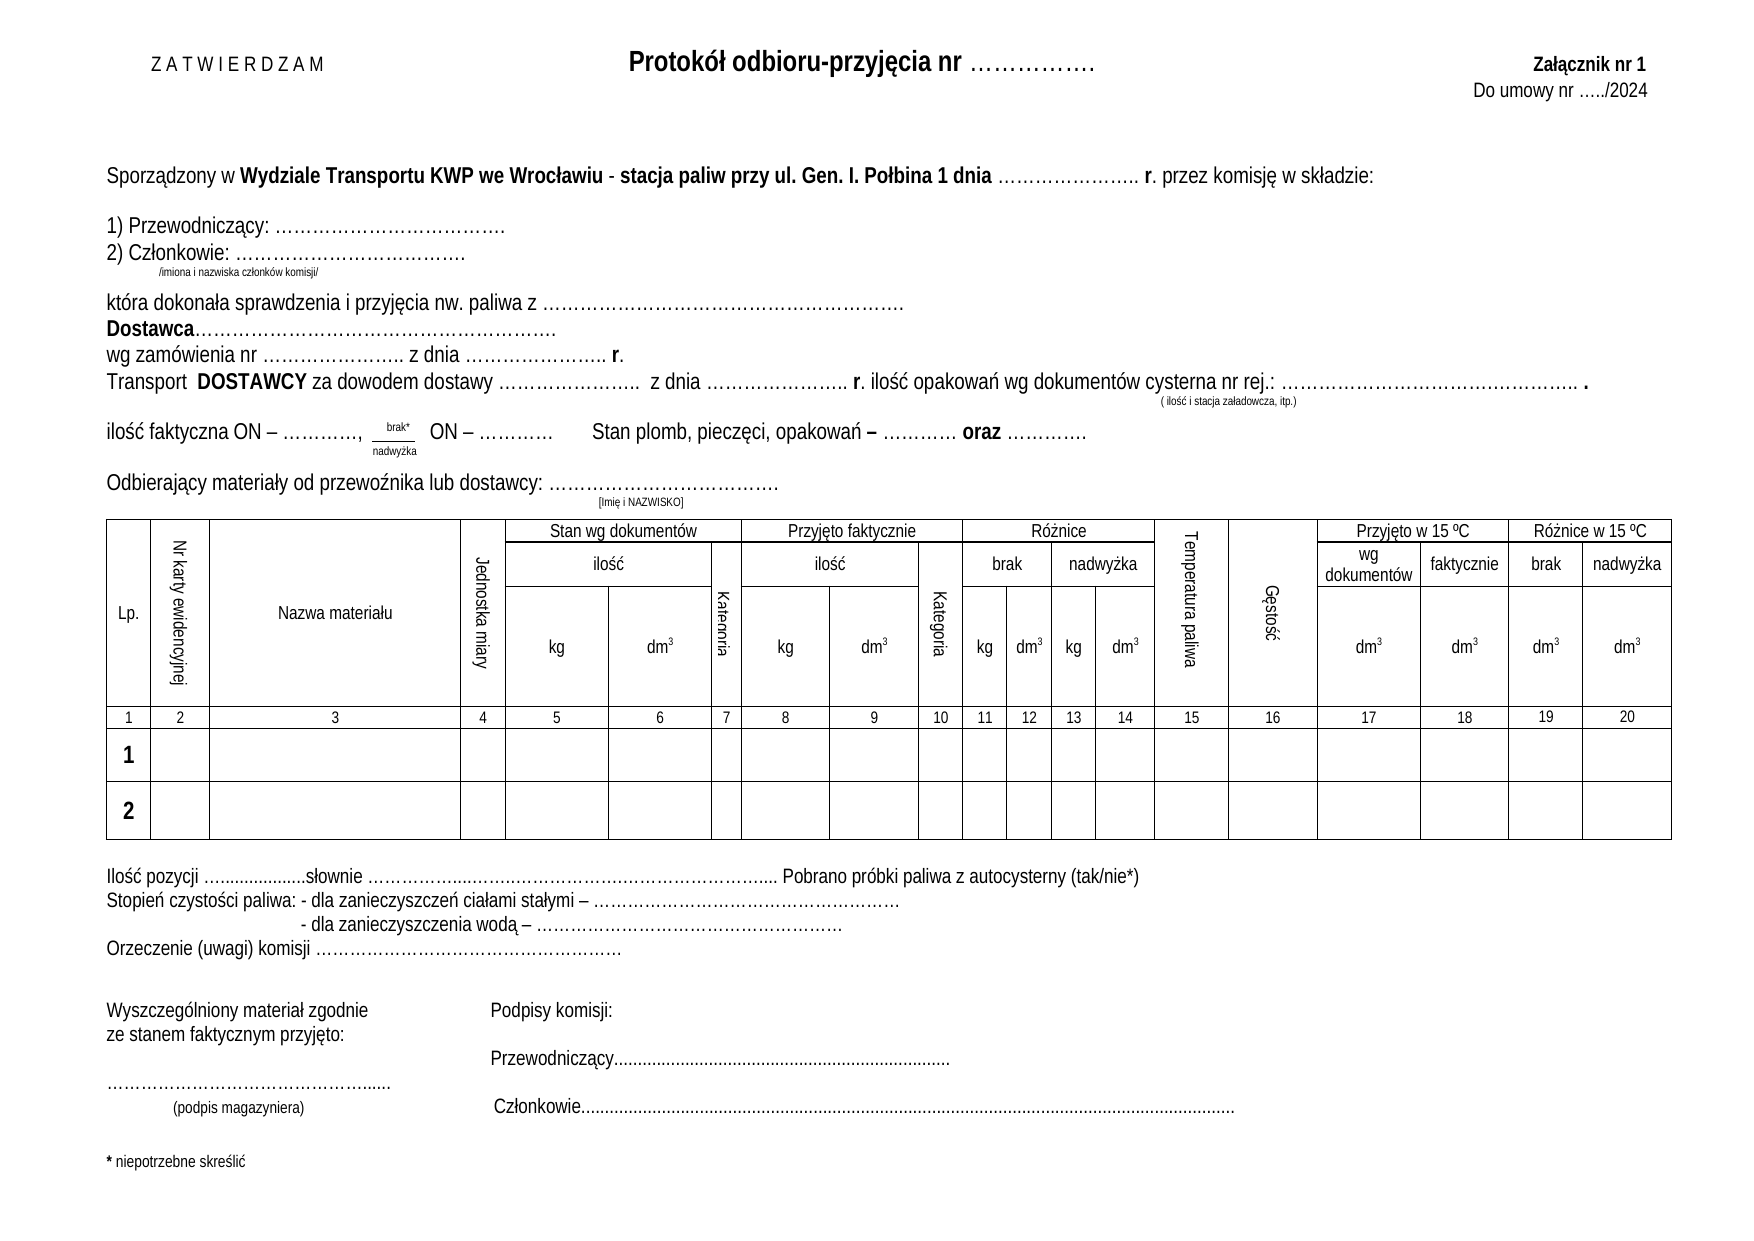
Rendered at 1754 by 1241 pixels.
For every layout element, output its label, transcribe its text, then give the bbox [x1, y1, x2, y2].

table_cell [919, 729, 962, 781]
table_cell dm3 [1421, 587, 1508, 706]
table_header Różnice w 15 ºC [1509, 520, 1671, 541]
table_header Temperatura paliwa [1155, 520, 1228, 706]
table_cell [830, 729, 918, 781]
table_cell [151, 782, 209, 839]
text 2) Członkowie: ………………………………. [106, 238, 1648, 265]
table_cell [1421, 782, 1508, 839]
table_cell kg [506, 587, 608, 706]
table_cell 11 [963, 707, 1006, 728]
table_cell [151, 729, 209, 781]
table_cell 14 [1096, 707, 1154, 728]
table_cell [1052, 729, 1095, 781]
table_cell [1007, 782, 1051, 839]
text Ilość pozycji …..................słownie ……………....……..……………….…………………….... Pobrano próbki paliwa z autocysterny (tak/nie*) [106, 864, 1648, 888]
table_cell kg [1052, 587, 1095, 706]
table_cell nadwyżka [1052, 543, 1154, 586]
text ilość faktyczna ON – …………, brak* ON – ………… Stan plomb, pieczęci, opakowań – ………… oraz …………. [106, 418, 1648, 444]
table_cell [1052, 782, 1095, 839]
table_cell nadwyżka [1583, 543, 1671, 586]
text nadwyżka [106, 444, 1648, 468]
table_header Jednostka miary [461, 520, 505, 706]
table_cell 13 [1052, 707, 1095, 728]
table_cell [1583, 782, 1671, 839]
text Stopień czystości paliwa: - dla zanieczyszczeń ciałami stałymi – ……………………………………………… - dla zanieczyszczenia wodą – ……………………………………………… [106, 888, 1648, 936]
table_cell brak [1509, 543, 1582, 586]
table_header Różnice [963, 520, 1154, 541]
table_cell [1318, 782, 1420, 839]
text ( ilość i stacja załadowcza, itp.) [106, 394, 1648, 418]
table_cell [1318, 729, 1420, 781]
table_header Lp. [107, 520, 150, 706]
table_cell [1096, 729, 1154, 781]
table_cell Kategoria [919, 543, 962, 706]
table_cell ilość [742, 543, 918, 586]
table_cell [1229, 782, 1317, 839]
table_cell [1583, 729, 1671, 781]
table_cell [1007, 729, 1051, 781]
table_cell [742, 729, 829, 781]
table_header Gęstość [1229, 520, 1317, 706]
table_cell 9 [830, 707, 918, 728]
table_cell dm3 [830, 587, 918, 706]
table_cell [1229, 729, 1317, 781]
table_cell [919, 782, 962, 839]
text Odbierający materiały od przewoźnika lub dostawcy: ………………………………. [106, 468, 1648, 495]
table_cell 2 [151, 707, 209, 728]
text Przewodniczący....................................................................... [106, 1046, 1648, 1070]
table_cell [506, 782, 608, 839]
table_cell dm3 [1007, 587, 1051, 706]
table_header Nr karty ewidencyjnej [151, 520, 209, 706]
table_cell Kategoria [712, 543, 741, 706]
table_cell [506, 729, 608, 781]
table_cell [963, 782, 1006, 839]
table_cell [742, 782, 829, 839]
table_cell [1509, 729, 1582, 781]
text Dostawca…………………………………………………. wg zamówienia nr ………………….. z dnia ………………….. r. [106, 315, 1648, 368]
text Sporządzony w Wydziale Transportu KWP we Wrocławiu - stacja paliw przy ul. Gen. I. Połbina 1 dnia ………………….. r. przez komisję w składzie: [106, 162, 1648, 188]
table_cell 20 [1583, 707, 1671, 728]
table_cell [1509, 782, 1582, 839]
table_cell 4 [461, 707, 505, 728]
text ze stanem faktycznym przyjęto: [106, 1022, 1648, 1046]
text która dokonała sprawdzenia i przyjęcia nw. paliwa z …………………………………………………. [106, 289, 1648, 315]
text Do umowy nr …../2024 [106, 78, 1648, 102]
table_cell 12 [1007, 707, 1051, 728]
table_header Nazwa materiału [210, 520, 460, 706]
table_cell 5 [506, 707, 608, 728]
table_cell dm3 [1318, 587, 1420, 706]
table_cell [210, 782, 460, 839]
table_cell 3 [210, 707, 460, 728]
table_cell [1155, 782, 1228, 839]
table_cell faktycznie [1421, 543, 1508, 586]
text [Imię i NAZWISKO] [106, 495, 1648, 519]
table_cell dm3 [1583, 587, 1671, 706]
text 1) Przewodniczący: ………………………………. [106, 212, 1648, 238]
text /imiona i nazwiska członków komisji/ [106, 265, 1648, 289]
text Orzeczenie (uwagi) komisji ……………………………………………… [106, 936, 1648, 960]
table_cell brak [963, 543, 1051, 586]
table_cell 8 [742, 707, 829, 728]
table_cell dm3 [1096, 587, 1154, 706]
table_cell kg [963, 587, 1006, 706]
table_cell 1 [107, 729, 150, 781]
table_cell 16 [1229, 707, 1317, 728]
table_cell [609, 782, 711, 839]
table_cell 1 [107, 707, 150, 728]
table_cell [712, 782, 741, 839]
text Wyszczególniony materiał zgodnie Podpisy komisji: [106, 998, 1648, 1022]
table_cell [210, 729, 460, 781]
text (podpis magazyniera) Członkowie.......................................................................................................................................... [106, 1094, 1648, 1118]
table_cell [461, 729, 505, 781]
table_header Przyjęto faktycznie [742, 520, 962, 541]
table_cell [1096, 782, 1154, 839]
table_cell [461, 782, 505, 839]
table_cell dm3 [609, 587, 711, 706]
table_cell [609, 729, 711, 781]
table_cell ilość [506, 543, 711, 586]
text * niepotrzebne skreślić [106, 1152, 1648, 1185]
table_header Stan wg dokumentów [506, 520, 741, 541]
table_cell 10 [919, 707, 962, 728]
table_cell kg [742, 587, 829, 706]
table_cell 6 [609, 707, 711, 728]
table_cell 19 [1509, 707, 1582, 728]
table_cell dm3 [1509, 587, 1582, 706]
text Transport DOSTAWCY za dowodem dostawy ………………….. z dnia ………………….. r. ilość opakowań wg dokumentów cysterna nr rej.: …………………………….………….. . [106, 368, 1648, 394]
table_cell [1155, 729, 1228, 781]
table_cell [712, 729, 741, 781]
table_cell [1421, 729, 1508, 781]
table_cell [830, 782, 918, 839]
text Z A T W I E R D Z A M Protokół odbioru-przyjęcia nr ……………. Załącznik nr 1 [106, 44, 1648, 78]
table_cell 2 [107, 782, 150, 839]
table_cell [963, 729, 1006, 781]
table_cell wg dokumentów [1318, 543, 1420, 586]
table_cell 17 [1318, 707, 1420, 728]
table_cell 7 [712, 707, 741, 728]
table_cell 18 [1421, 707, 1508, 728]
table_cell 15 [1155, 707, 1228, 728]
text ………………………………………...... [106, 1070, 1648, 1094]
table_header Przyjęto w 15 ºC [1318, 520, 1508, 541]
